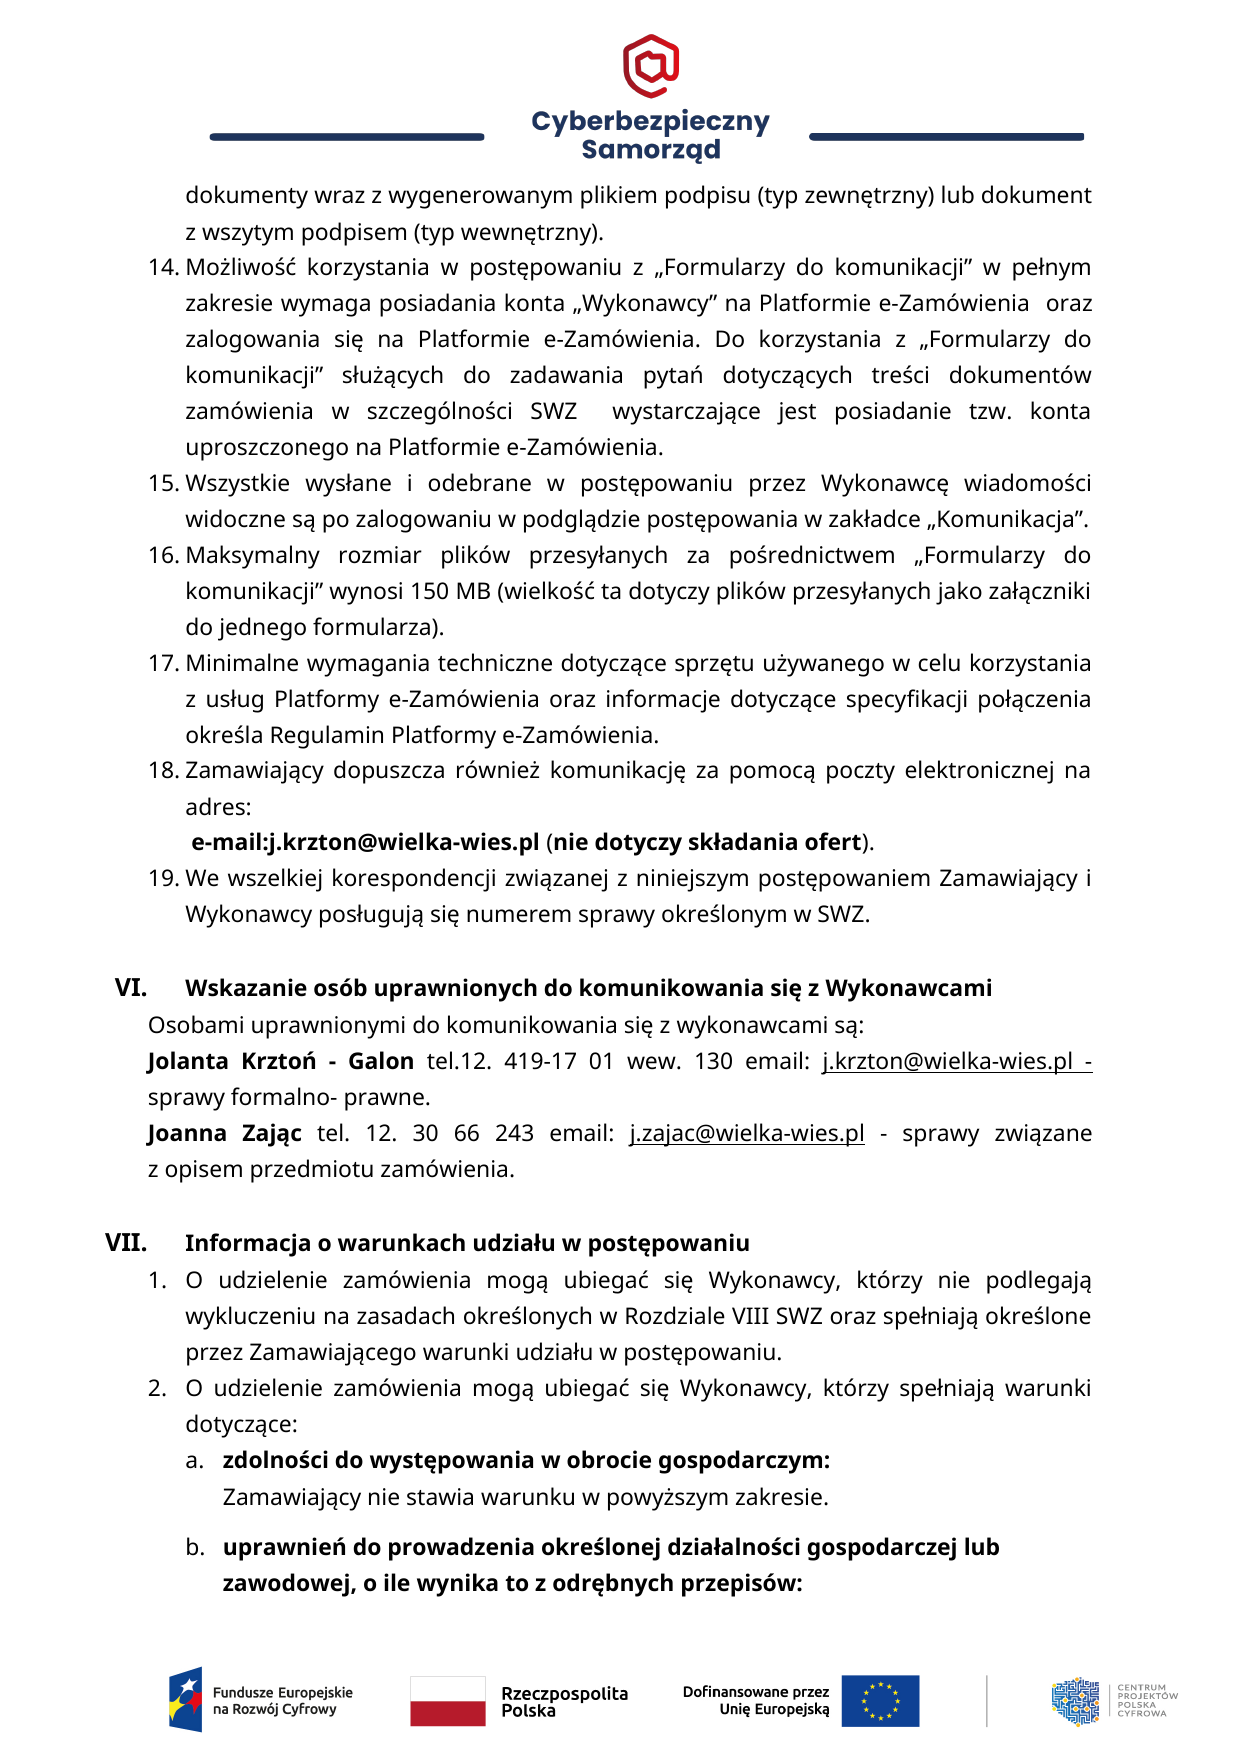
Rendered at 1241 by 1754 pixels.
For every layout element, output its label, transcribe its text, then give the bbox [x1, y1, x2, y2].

picture [809, 133, 1085, 141]
text Joanna Zając tel. 12. 30 66 243 email: j.zajac@wielka-wies.pl - sprawy związane z opisem przedmiotu zamówienia. [148, 1117, 1093, 1184]
text e-mail:j.krzton@wielka-wies.pl (nie dotyczy składania ofert). [185, 826, 1093, 858]
list Wszystkie wysłane i odebrane w postępowaniu przez Wykonawcę wiadomości widoczne są po zalogowaniu w podglądzie postępowania w zakładce „Komunikacja”. [148, 467, 1093, 534]
list Informacja o warunkach udziału w postępowaniu [148, 1225, 1093, 1259]
list Maksymalny rozmiar plików przesyłanych za pośrednictwem „Formularzy do komunikacji” wynosi 150 MB (wielkość ta dotyczy plików przesyłanych jako załączniki do jednego formularza). [148, 539, 1093, 642]
text Zamawiający nie stawia warunku w powyższym zakresie. [208, 1481, 1093, 1512]
text Osobami uprawnionymi do komunikowania się z wykonawcami są: [148, 1009, 1093, 1041]
list Możliwość korzystania w postępowaniu z „Formularzy do komunikacji” w pełnym zakresie wymaga posiadania konta „Wykonawcy” na Platformie e-Zamówienia oraz zalogowania się na Platformie e-Zamówienia. Do korzystania z „Formularzy do komunikacji” służących do zadawania pytań dotyczących treści dokumentów zamówienia w szczególności SWZ wystarczające jest posiadanie tzw. konta uproszczonego na Platformie e-Zamówienia. [148, 251, 1093, 462]
text Jolanta Krztoń - Galon tel.12. 419-17 01 wew. 130 email: j.krzton@wielka-wies.pl - sprawy formalno- prawne. [148, 1045, 1093, 1112]
picture [209, 133, 485, 141]
list uprawnień do prowadzenia określonej działalności gospodarczej lub zawodowej, o ile wynika to z odrębnych przepisów: [185, 1531, 1093, 1598]
list O udzielenie zamówienia mogą ubiegać się Wykonawcy, którzy nie podlegają wykluczeniu na zasadach określonych w Rozdziale VIII SWZ oraz spełniają określone przez Zamawiającego warunki udziału w postępowaniu. [148, 1264, 1093, 1367]
list We wszelkiej korespondencji związanej z niniejszym postępowaniem Zamawiający i Wykonawcy posługują się numerem sprawy określonym w SWZ. [148, 862, 1093, 929]
list Minimalne wymagania techniczne dotyczące sprzętu używanego w celu korzystania z usług Platformy e-Zamówienia oraz informacje dotyczące specyfikacji połączenia określa Regulamin Platformy e-Zamówienia. [148, 647, 1093, 750]
list O udzielenie zamówienia mogą ubiegać się Wykonawcy, którzy spełniają warunki dotyczące: [148, 1372, 1093, 1439]
picture [147, 1644, 1211, 1754]
list zdolności do występowania w obrocie gospodarczym: [185, 1444, 1093, 1475]
list Wskazanie osób uprawnionych do komunikowania się z Wykonawcami [148, 970, 1093, 1004]
list Zamawiający dopuszcza również komunikację za pomocą poczty elektronicznej na adres: [148, 754, 1093, 822]
picture [532, 34, 770, 164]
